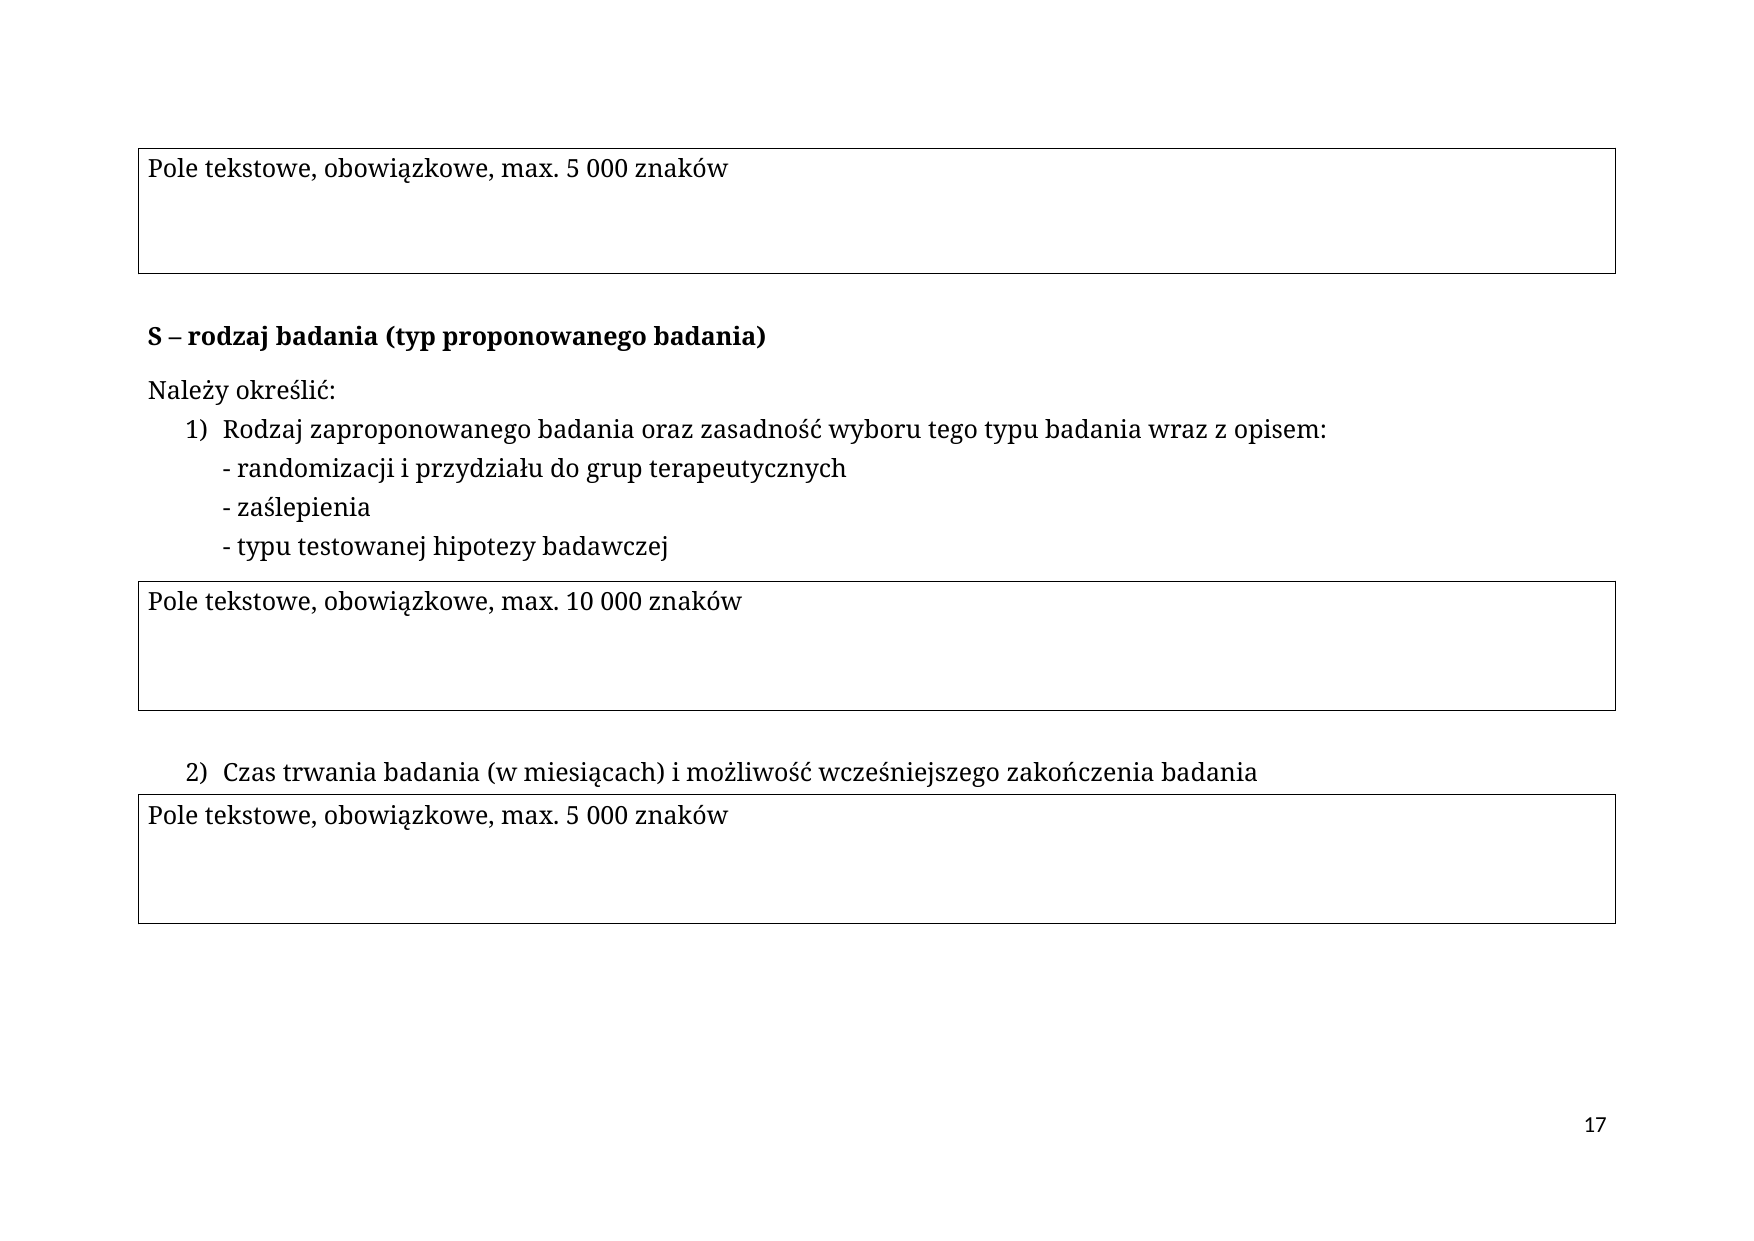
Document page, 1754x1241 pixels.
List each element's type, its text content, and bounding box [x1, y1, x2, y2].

text - randomizacji i przydziału do grup terapeutycznych [223, 451, 1606, 485]
list Rodzaj zaproponowanego badania oraz zasadność wyboru tego typu badania wraz z opisem: [185, 411, 1606, 446]
list Czas trwania badania (w miesiącach) i możliwość wcześniejszego zakończenia badania [185, 755, 1606, 789]
text - zaślepienia [223, 490, 1606, 524]
text Pole tekstowe, obowiązkowe, max. 5 000 znaków [139, 795, 1615, 831]
text Pole tekstowe, obowiązkowe, max. 10 000 znaków [139, 582, 1615, 618]
text S – rodzaj badania (typ proponowanego badania) [148, 319, 1606, 353]
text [139, 149, 1615, 185]
text Należy określić: [148, 372, 1606, 406]
text - typu testowanej hipotezy badawczej [223, 529, 1606, 563]
